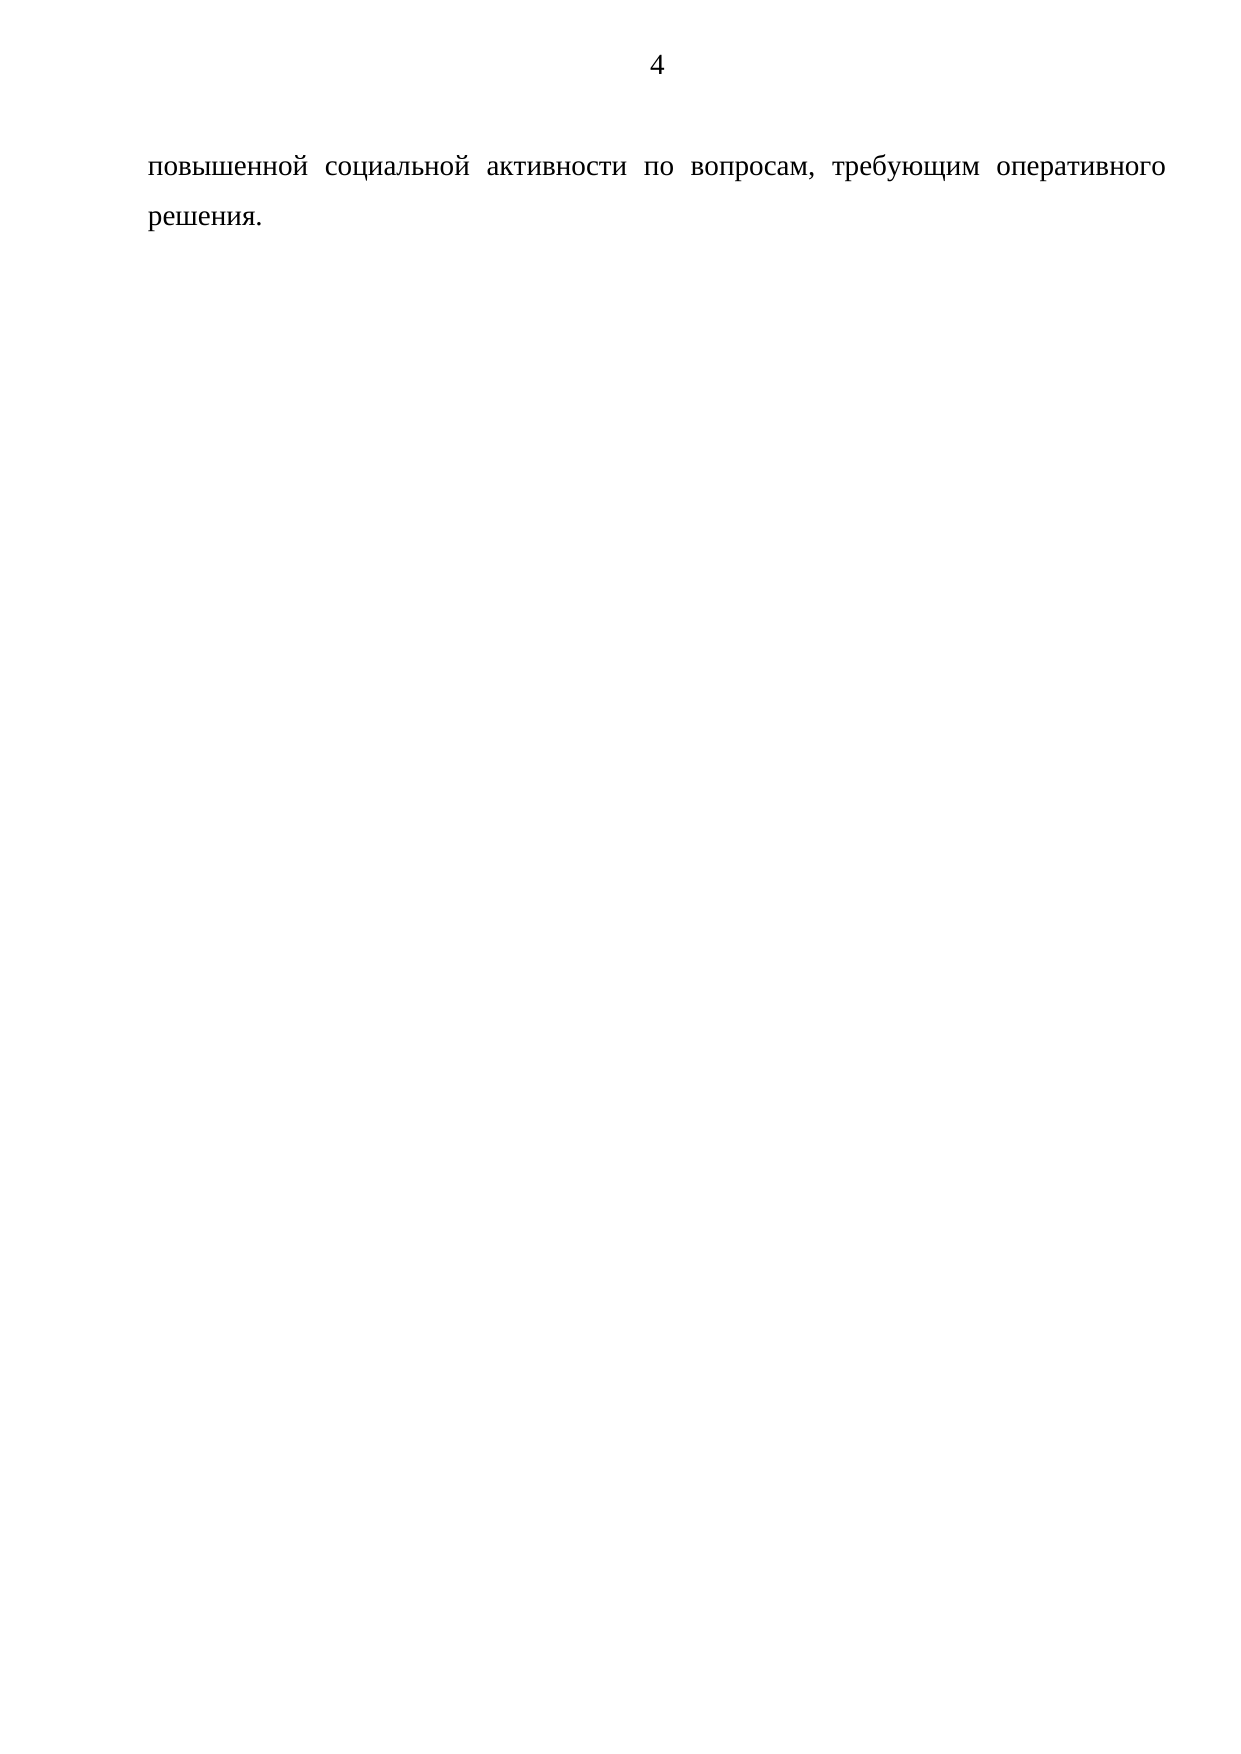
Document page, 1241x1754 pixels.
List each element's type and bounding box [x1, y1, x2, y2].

list [148, 148, 1167, 232]
